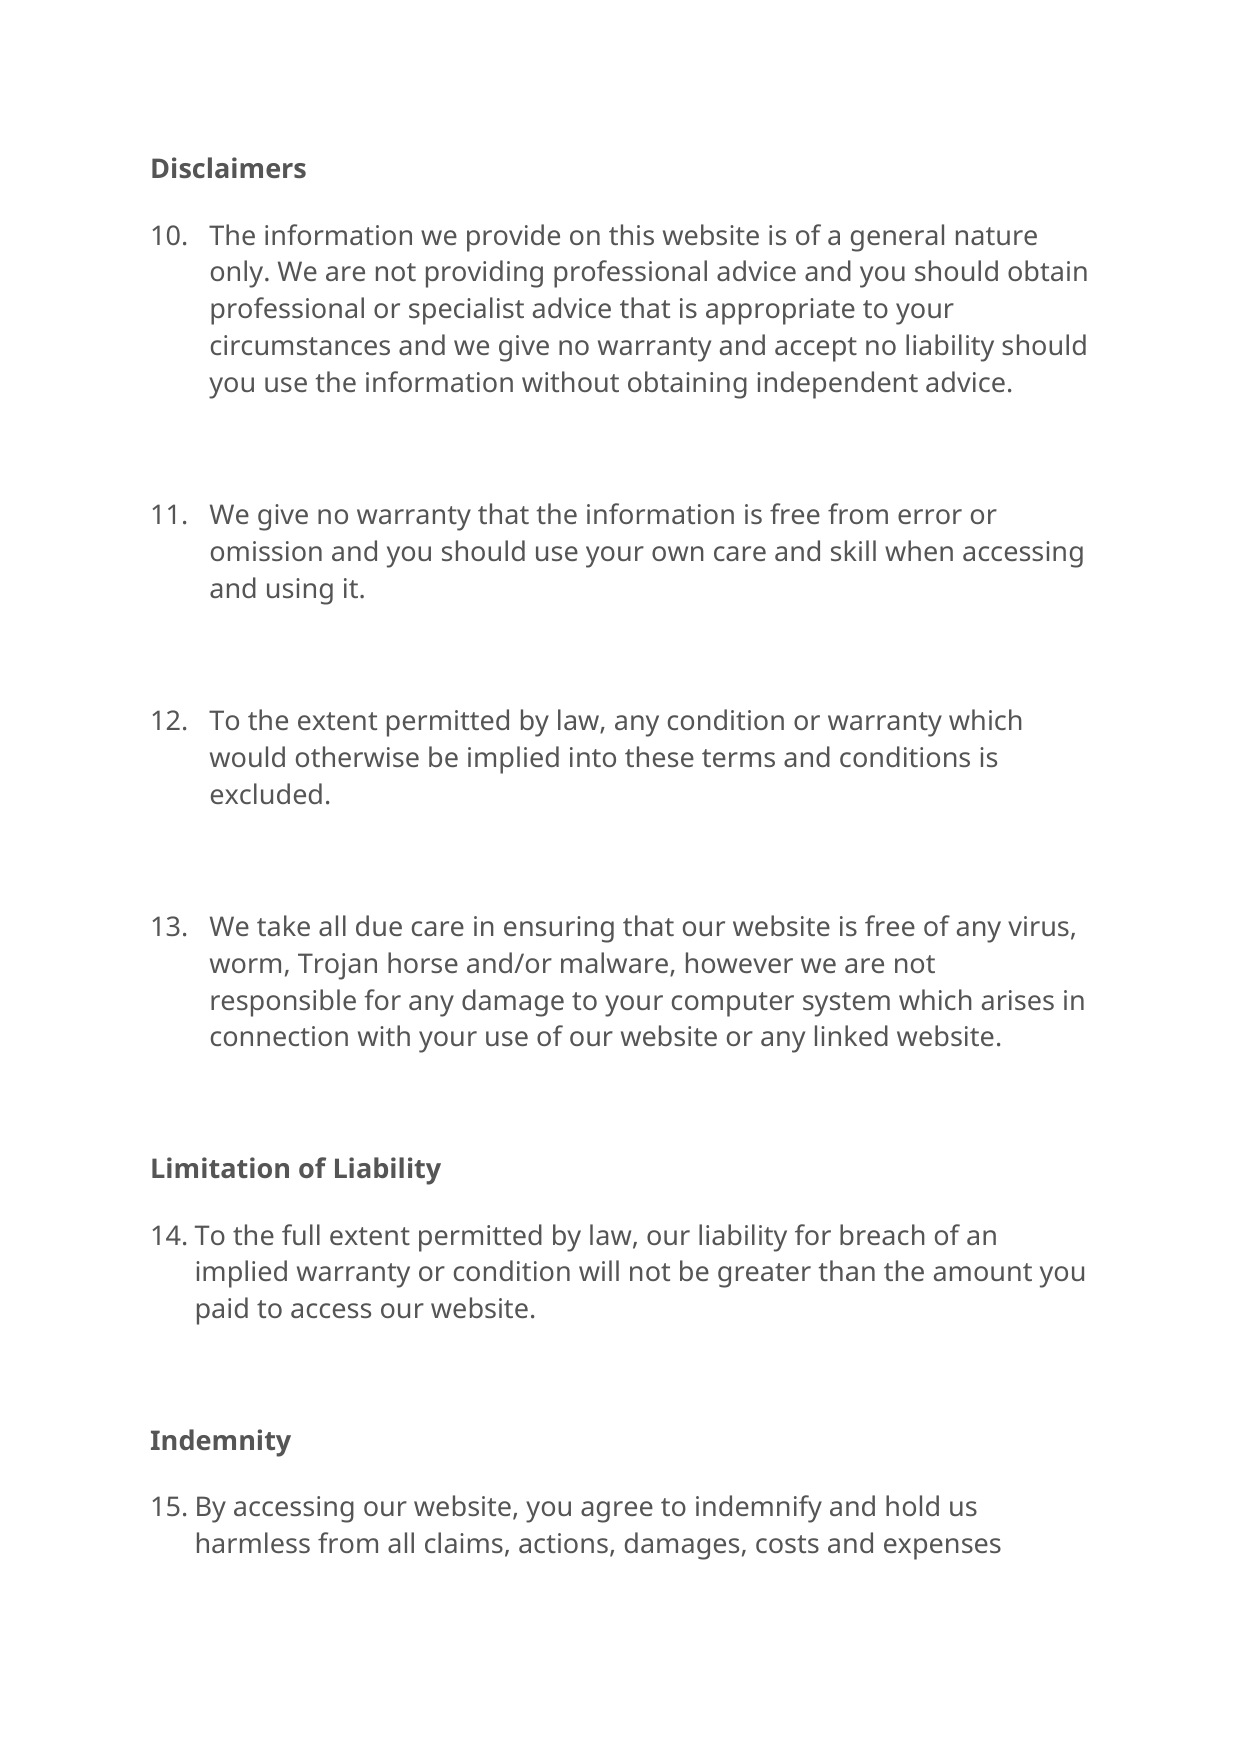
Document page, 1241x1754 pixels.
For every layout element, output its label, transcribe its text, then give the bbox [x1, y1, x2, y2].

list We give no warranty that the information is free from error or omission and you should use your own care and skill when accessing and using it. [150, 496, 1090, 606]
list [150, 1488, 1090, 1562]
list To the extent permitted by law, any condition or warranty which would otherwise be implied into these terms and conditions is excluded. [150, 701, 1090, 812]
text Limitation of Liability [150, 1150, 1090, 1187]
list We take all due care in ensuring that our website is free of any virus, worm, Trojan horse and/or malware, however we are not responsible for any damage to your computer system which arises in connection with your use of our website or any linked website. [150, 907, 1090, 1055]
text Disclaimers [150, 150, 1090, 187]
text Indemnity [150, 1422, 1090, 1459]
list The information we provide on this website is of a general nature only. We are not providing professional advice and you should obtain professional or specialist advice that is appropriate to your circumstances and we give no warranty and accept no liability should you use the information without obtaining independent advice. [150, 216, 1090, 400]
list To the full extent permitted by law, our liability for breach of an implied warranty or condition will not be greater than the amount you paid to access our website. [150, 1216, 1090, 1327]
